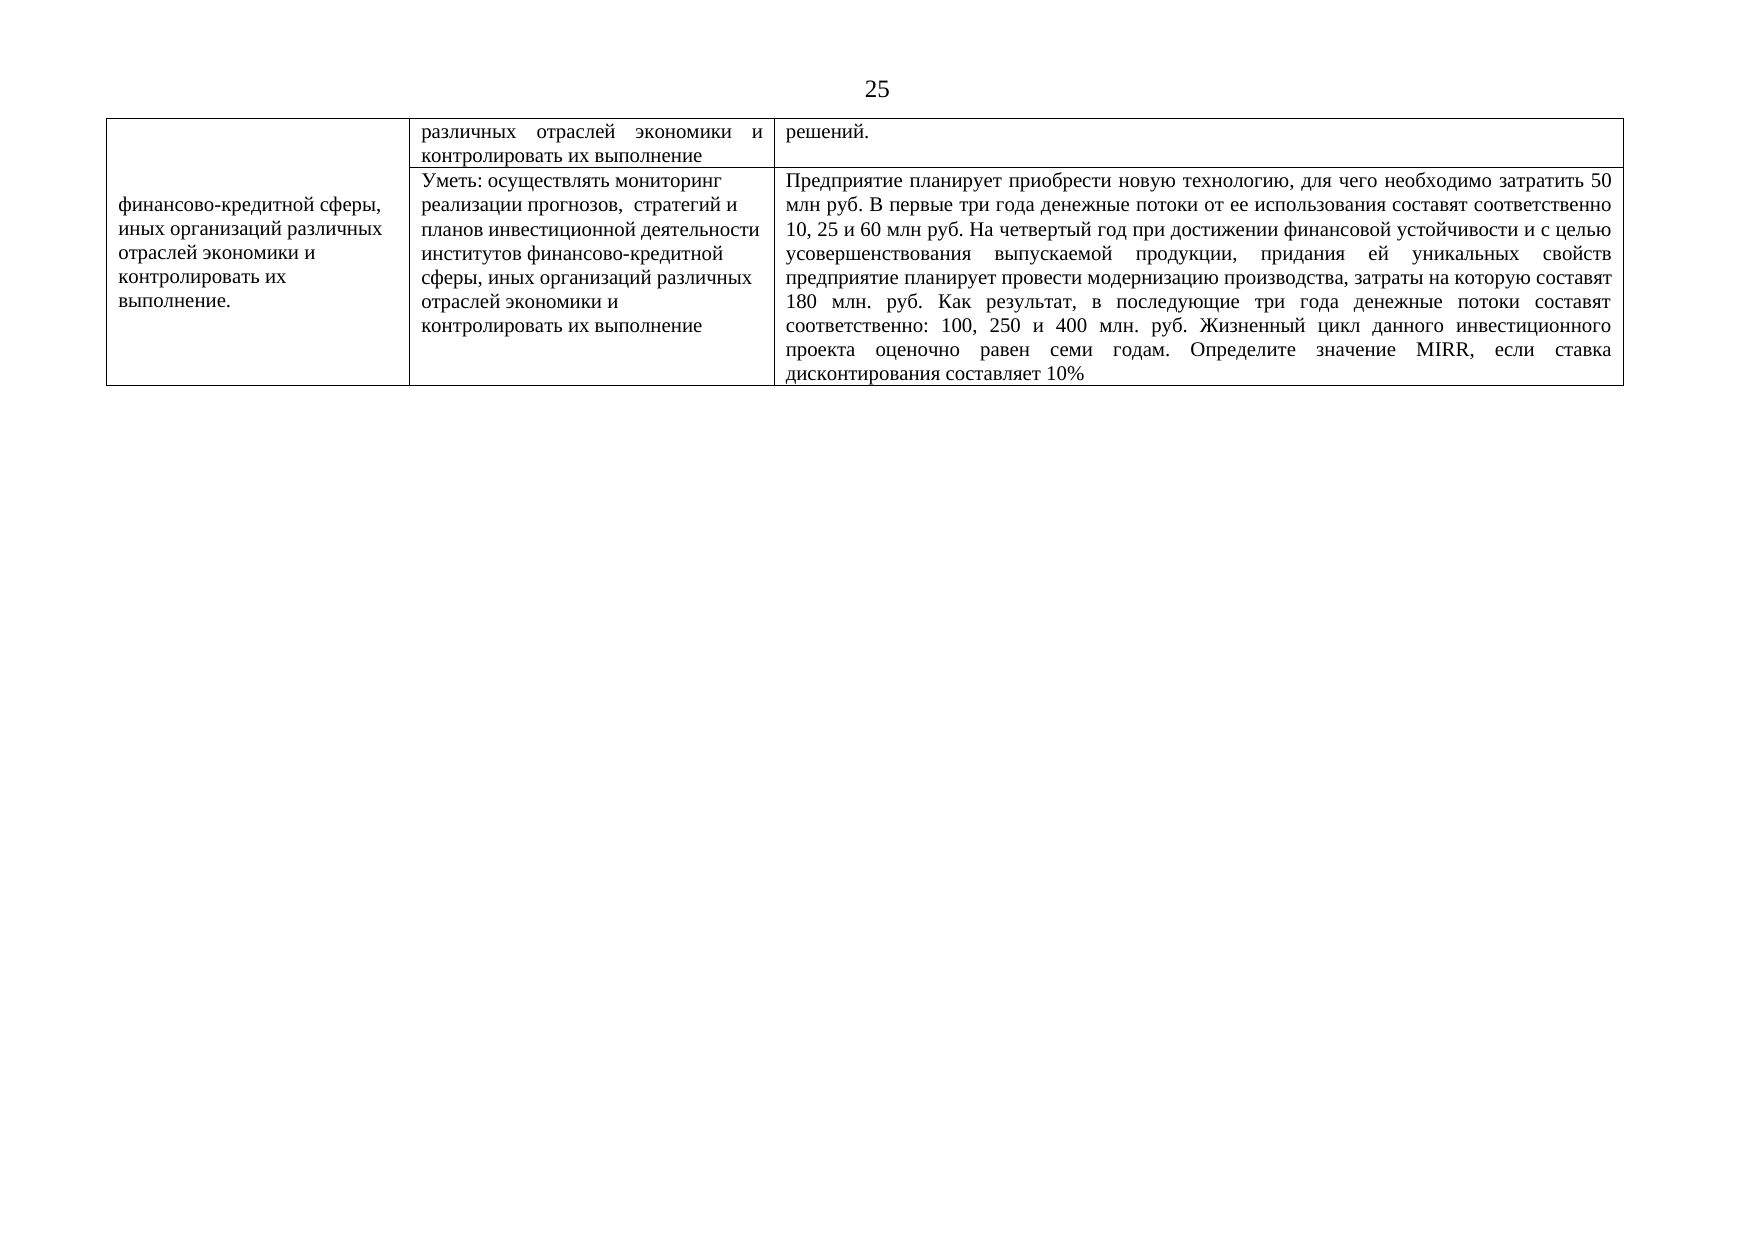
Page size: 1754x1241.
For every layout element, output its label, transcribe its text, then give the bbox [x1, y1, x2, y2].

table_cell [107, 119, 409, 385]
table_cell Предприятие планирует приобрести новую технологию, для чего необходимо затратить 50 млн руб. В первые три года денежные потоки от ее использования составят соответственно 10, 25 и 60 млн руб. На четвертый год при достижении финансовой устойчивости и с целью усовершенствования выпускаемой продукции, придания ей уникальных свойств предприятие планирует провести модернизацию производства, затраты на которую составят 180 млн. руб. Как результат, в последующие три года денежные потоки составят соответственно: 100, 250 и 400 млн. руб. Жизненный цикл данного инвестиционного проекта оценочно равен семи годам. Определите значение MIRR, если ставка дисконтирования составляет 10% [775, 168, 1623, 385]
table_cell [775, 119, 1623, 167]
table_cell Уметь: осуществлять мониторинг реализации прогнозов, стратегий и планов инвестиционной деятельности институтов финансово-кредитной сферы, иных организаций различных отраслей экономики и контролировать их выполнение [410, 168, 774, 385]
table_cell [410, 119, 774, 167]
